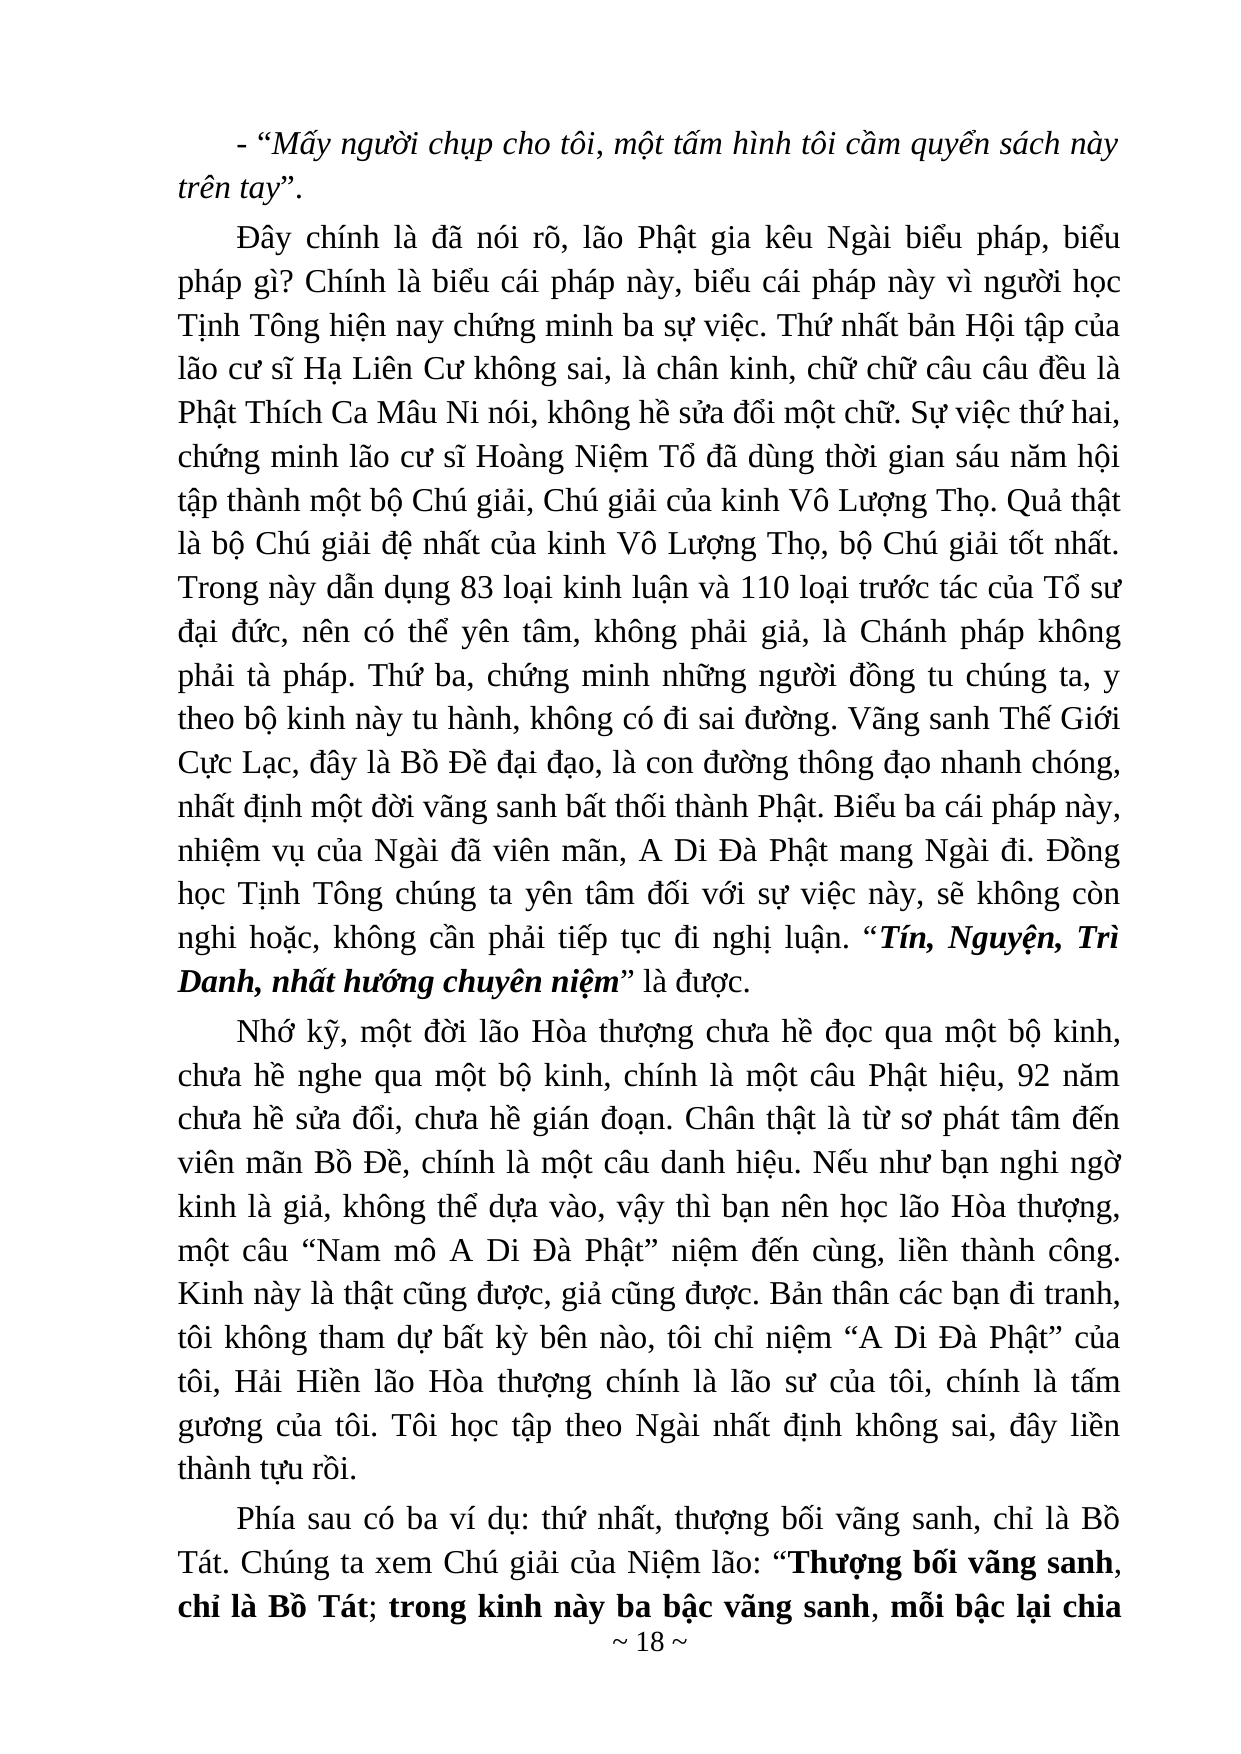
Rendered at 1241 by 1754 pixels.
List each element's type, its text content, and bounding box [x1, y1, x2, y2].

text Đây chính là đã nói rõ, lão Phật gia kêu Ngài biểu pháp, biểu pháp gì? Chính là biểu cái pháp này, biểu cái pháp này vì người học Tịnh Tông hiện nay chứng minh ba sự việc. Thứ nhất bản Hội tập của lão cư sĩ Hạ Liên Cư không sai, là chân kinh, chữ chữ câu câu đều là Phật Thích Ca Mâu Ni nói, không hề sửa đổi một chữ. Sự việc thứ hai, chứng minh lão cư sĩ Hoàng Niệm Tổ đã dùng thời gian sáu năm hội tập thành một bộ Chú giải, Chú giải của kinh Vô Lượng Thọ. Quả thật là bộ Chú giải đệ nhất của kinh Vô Lượng Thọ, bộ Chú giải tốt nhất. Trong này dẫn dụng 83 loại kinh luận và 110 loại trước tác của Tổ sư đại đức, nên có thể yên tâm, không phải giả, là Chánh pháp không phải tà pháp. Thứ ba, chứng minh những người đồng tu chúng ta, y theo bộ kinh này tu hành, không có đi sai đường. Vãng sanh Thế Giới Cực Lạc, đây là Bồ Đề đại đạo, là con đường thông đạo nhanh chóng, nhất định một đời vãng sanh bất thối thành Phật. Biểu ba cái pháp này, nhiệm vụ của Ngài đã viên mãn, A Di Đà Phật mang Ngài đi. Đồng học Tịnh Tông chúng ta yên tâm đối với sự việc này, sẽ không còn nghi hoặc, không cần phải tiếp tục đi nghị luận. “Tín, Nguyện, Trì Danh, nhất hướng chuyên niệm” là được. [177, 212, 1122, 999]
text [177, 1493, 1122, 1624]
text - “Mấy người chụp cho tôi, một tấm hình tôi cầm quyển sách này trên tay”. [177, 118, 1122, 206]
text Nhớ kỹ, một đời lão Hòa thượng chưa hề đọc qua một bộ kinh, chưa hề nghe qua một bộ kinh, chính là một câu Phật hiệu, 92 năm chưa hề sửa đổi, chưa hề gián đoạn. Chân thật là từ sơ phát tâm đến viên mãn Bồ Đề, chính là một câu danh hiệu. Nếu như bạn nghi ngờ kinh là giả, không thể dựa vào, vậy thì bạn nên học lão Hòa thượng, một câu “Nam mô A Di Đà Phật” niệm đến cùng, liền thành công. Kinh này là thật cũng được, giả cũng được. Bản thân các bạn đi tranh, tôi không tham dự bất kỳ bên nào, tôi chỉ niệm “A Di Đà Phật” của tôi, Hải Hiền lão Hòa thượng chính là lão sư của tôi, chính là tấm gương của tôi. Tôi học tập theo Ngài nhất định không sai, đây liền thành tựu rồi. [177, 1006, 1122, 1487]
